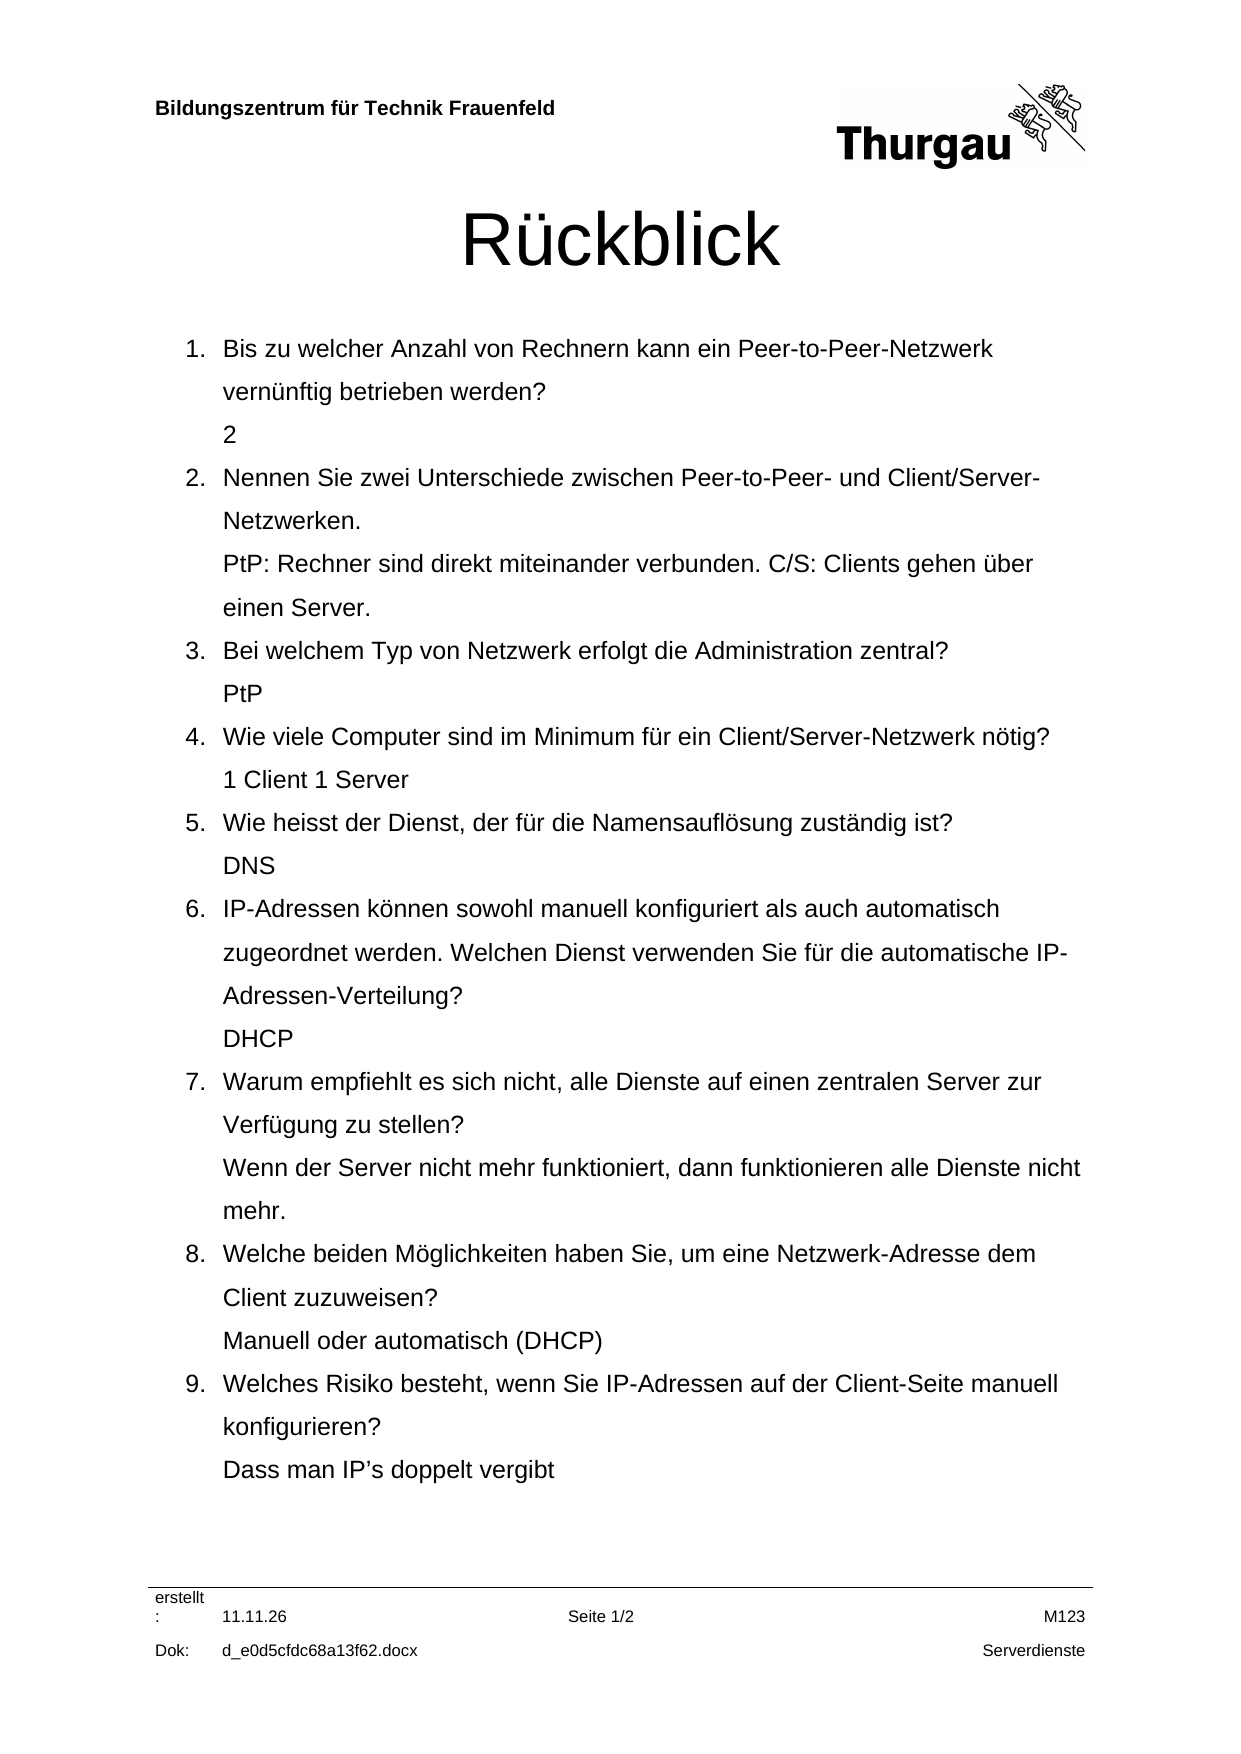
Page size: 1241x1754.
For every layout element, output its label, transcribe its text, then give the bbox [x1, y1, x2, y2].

text Rückblick [148, 195, 1092, 281]
list Warum empfiehlt es sich nicht, alle Dienste auf einen zentralen Server zur Verfügung zu stellen? [185, 1067, 1092, 1139]
list IP-Adressen können sowohl manuell konfiguriert als auch automatisch zugeordnet werden. Welchen Dienst verwenden Sie für die automatische IP-Adressen-Verteilung? [185, 894, 1092, 1009]
list Manuell oder automatisch (DHCP) [223, 1326, 1092, 1354]
list Bei welchem Typ von Netzwerk erfolgt die Administration zentral? [185, 636, 1092, 664]
list Welche beiden Möglichkeiten haben Sie, um eine Netzwerk-Adresse dem Client zuzuweisen? [185, 1239, 1092, 1311]
list PtP: Rechner sind direkt miteinander verbunden. C/S: Clients gehen über einen Server. [223, 549, 1092, 621]
list DNS [223, 851, 1092, 880]
list 1 Client 1 Server [223, 765, 1092, 794]
list Dass man IP’s doppelt vergibt [223, 1455, 1092, 1484]
picture [836, 84, 1086, 169]
list DHCP [223, 1024, 1092, 1052]
list Welches Risiko besteht, wenn Sie IP-Adressen auf der Client-Seite manuell konfigurieren? [185, 1369, 1092, 1441]
list 2 [223, 420, 1092, 449]
list Bis zu welcher Anzahl von Rechnern kann ein Peer-to-Peer-Netzwerk vernünftig betrieben werden? [185, 334, 1092, 406]
list Wie heisst der Dienst, der für die Namensauflösung zuständig ist? [185, 808, 1092, 837]
list Wenn der Server nicht mehr funktioniert, dann funktionieren alle Dienste nicht mehr. [223, 1153, 1092, 1225]
list Wie viele Computer sind im Minimum für ein Client/Server-Netzwerk nötig? [185, 722, 1092, 751]
list PtP [223, 679, 1092, 707]
list Nennen Sie zwei Unterschiede zwischen Peer-to-Peer- und Client/Server-Netzwerken. [185, 463, 1092, 535]
